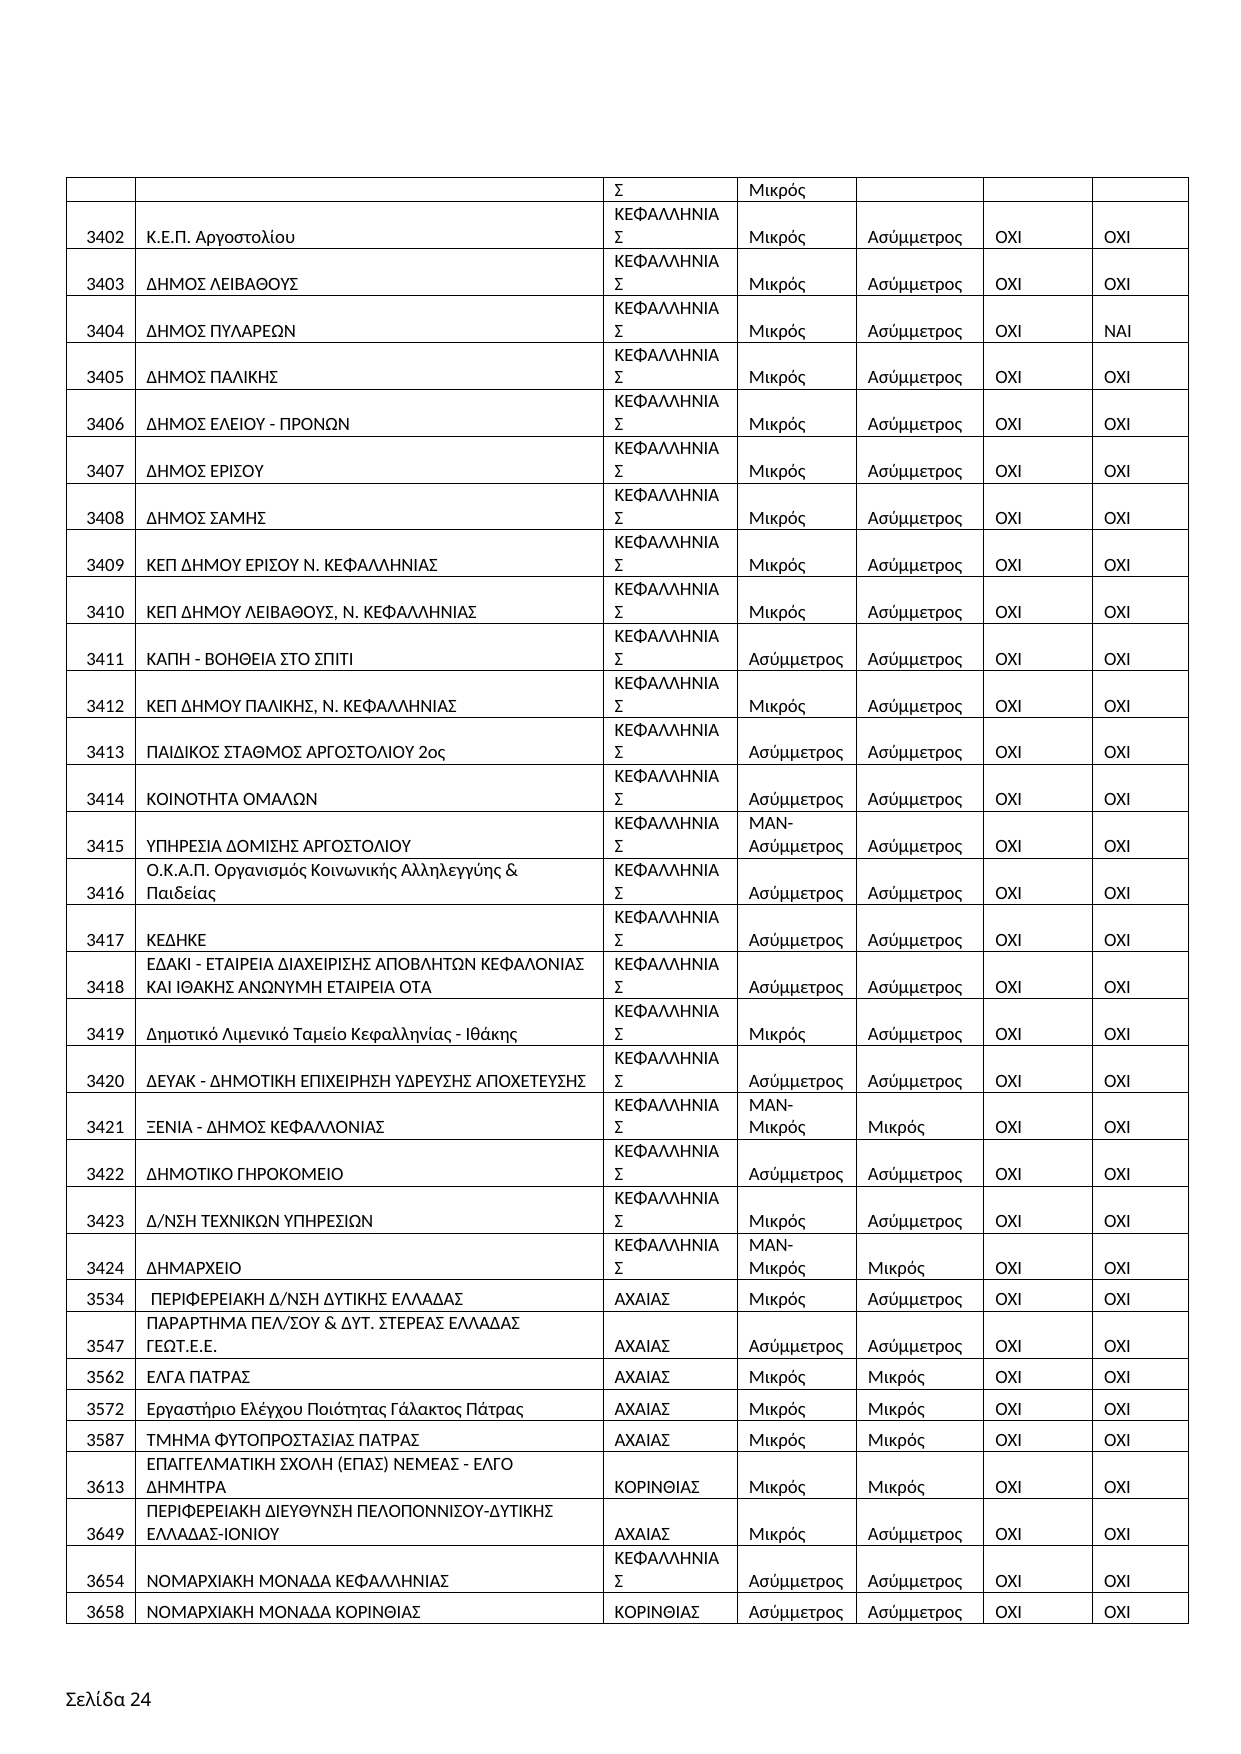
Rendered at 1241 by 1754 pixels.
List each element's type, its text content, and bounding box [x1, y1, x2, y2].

table_cell ΜΑΝ-Μικρός [738, 178, 856, 201]
table_cell Εργαστήριο Ελέγχου Ποιότητας Γάλακτος Πάτρας [136, 1390, 603, 1420]
table_cell OXI [1093, 1093, 1188, 1139]
table_cell ΚΕΠ ΔΗΜΟΥ ΛΕΙΒΑΘΟΥΣ, Ν. ΚΕΦΑΛΛΗΝΙΑΣ [136, 577, 603, 623]
table_cell ΚΕΦΑΛΛΗΝΙΑΣ [604, 1234, 737, 1279]
table_cell OXI [1093, 1140, 1188, 1186]
table_cell OXI [984, 530, 1092, 576]
table_cell Ασύμμετρος [857, 1280, 983, 1311]
table_cell 3649 [67, 1499, 135, 1545]
table_cell OXI [1093, 1546, 1188, 1592]
table_cell OXI [984, 1187, 1092, 1232]
table_cell Μικρός [738, 202, 856, 248]
table_cell ΔΗΜΟΣ ΠΑΛΙΚΗΣ [136, 343, 603, 389]
table_cell OXI [1093, 1593, 1188, 1623]
table_cell OXI [1093, 343, 1188, 389]
table_cell Μικρός [738, 484, 856, 529]
table_cell 3421 [67, 1093, 135, 1139]
table_cell OXI [1093, 1312, 1188, 1357]
table_cell OXI [1093, 765, 1188, 811]
table_cell Ασύμμετρος [738, 905, 856, 951]
table_cell Μικρός [738, 390, 856, 436]
table_cell ΚΟΙΝΟΤΗΤΑ ΟΜΑΛΩΝ [136, 765, 603, 811]
table_cell ΠΕΡΙΦΕΡΕΙΑΚΗ ΔΙΕΥΘΥΝΣΗ ΠΕΛΟΠΟΝΝΙΣΟΥ-ΔΥΤΙΚΗΣ ΕΛΛΑΔΑΣ-ΙΟΝΙΟΥ [136, 1499, 603, 1545]
table_cell OXI [1093, 1046, 1188, 1092]
table_cell 3407 [67, 437, 135, 482]
table_cell OXI [1093, 484, 1188, 529]
table_cell OXI [984, 859, 1092, 904]
table_cell OXI [984, 343, 1092, 389]
table_cell OXI [984, 718, 1092, 764]
table_cell OXI [1093, 577, 1188, 623]
table_cell Μικρός [738, 530, 856, 576]
table_cell Κ.Ε.Π. Αργοστολίου [136, 202, 603, 248]
table_cell ΚΕΦΑΛΛΗΝΙΑΣ [604, 1187, 737, 1232]
table_cell 3658 [67, 1593, 135, 1623]
table_cell Δημοτικό Λιμενικό Ταμείο Κεφαλληνίας - Ιθάκης [136, 999, 603, 1045]
table_cell OXI [1093, 1499, 1188, 1545]
table_cell ΔΗΜΟΣ ΕΡΙΣΟΥ [136, 437, 603, 482]
table_cell OXI [984, 1499, 1092, 1545]
table_cell OXI [1093, 718, 1188, 764]
table_cell ΚΕΦΑΛΛΗΝΙΑΣ [604, 1093, 737, 1139]
table_cell 3613 [67, 1452, 135, 1498]
table_cell ΑΧΑΙΑΣ [604, 1280, 737, 1311]
table_cell ΚΕΔΗΚΕ [136, 905, 603, 951]
table_cell Ασύμμετρος [857, 1546, 983, 1592]
table_cell ΔΗΜΟΣ ΣΑΜΗΣ [136, 484, 603, 529]
table_cell OXI [984, 178, 1092, 201]
table_cell Ασύμμετρος [857, 484, 983, 529]
table_cell Ασύμμετρος [857, 1593, 983, 1623]
table_cell ΤΜΗΜΑ ΦΥΤΟΠΡΟΣΤΑΣΙΑΣ ΠΑΤΡΑΣ [136, 1421, 603, 1451]
table_cell Ασύμμετρος [857, 999, 983, 1045]
table_cell Μικρός [738, 1390, 856, 1420]
table_cell OXI [984, 1312, 1092, 1357]
table_cell Ασύμμετρος [857, 671, 983, 717]
table_cell 3415 [67, 812, 135, 857]
table_cell Μικρός [857, 1359, 983, 1389]
table_cell ΚΕΦΑΛΛΗΝΙΑΣ [604, 718, 737, 764]
table_cell ΔΕΥΑΚ - ΔΗΜΟΤΙΚΗ ΕΠΙΧΕΙΡΗΣΗ ΥΔΡΕΥΣΗΣ ΑΠΟΧΕΤΕΥΣΗΣ [136, 1046, 603, 1092]
table_cell OXI [1093, 249, 1188, 295]
table_cell ΚΕΦΑΛΛΗΝΙΑΣ [604, 905, 737, 951]
table_cell 3572 [67, 1390, 135, 1420]
table_cell Μικρός [857, 1234, 983, 1279]
table_cell Ασύμμετρος [738, 1140, 856, 1186]
table_cell ΚΕΦΑΛΛΗΝΙΑΣ [604, 484, 737, 529]
table_cell Ασύμμετρος [857, 577, 983, 623]
table_cell OXI [984, 484, 1092, 529]
table_cell Ασύμμετρος [857, 1312, 983, 1357]
table_cell 3402 [67, 202, 135, 248]
table_cell ΚΕΠ ΔΗΜΟΥ ΕΡΙΣΟΥ Ν. ΚΕΦΑΛΛΗΝΙΑΣ [136, 530, 603, 576]
table_cell Ασύμμετρος [738, 952, 856, 998]
table_cell Μικρός [738, 1499, 856, 1545]
table_cell OXI [984, 952, 1092, 998]
table_cell 3403 [67, 249, 135, 295]
table_cell OXI [1093, 1421, 1188, 1451]
table_cell ΚΕΦΑΛΛΗΝΙΑΣ [604, 343, 737, 389]
table_cell 3405 [67, 343, 135, 389]
table_cell ΜΑΝ-Μικρός [738, 1093, 856, 1139]
table_cell 3411 [67, 624, 135, 670]
table_cell ΕΠΑΓΓΕΛΜΑΤΙΚΗ ΣΧΟΛΗ (ΕΠΑΣ) ΝΕΜΕΑΣ - ΕΛΓΟ ΔΗΜΗΤΡΑ [136, 1452, 603, 1498]
table_cell OXI [984, 437, 1092, 482]
table_cell ΑΧΑΙΑΣ [604, 1390, 737, 1420]
table_cell 3413 [67, 718, 135, 764]
table_cell OXI [984, 671, 1092, 717]
table_cell OXI [1093, 1234, 1188, 1279]
table_cell ΚΕΦΑΛΛΗΝΙΑΣ [604, 1546, 737, 1592]
table_cell OXI [1093, 999, 1188, 1045]
table_cell Ο.Κ.Α.Π. Οργανισμός Κοινωνικής Αλληλεγγύης & Παιδείας [136, 859, 603, 904]
table_cell ΕΔΑΚΙ - ΕΤΑΙΡΕΙΑ ΔΙΑΧΕΙΡΙΣΗΣ ΑΠΟΒΛΗΤΩΝ ΚΕΦΑΛΟΝΙΑΣ ΚΑΙ ΙΘΑΚΗΣ ΑΝΩΝΥΜΗ ΕΤΑΙΡΕΙΑ ΟΤΑ [136, 952, 603, 998]
table_cell ΚΟΡΙΝΘΙΑΣ [604, 1452, 737, 1498]
table_cell Μικρός [738, 249, 856, 295]
table_cell Μικρός [738, 999, 856, 1045]
table_cell ΚΕΦΑΛΛΗΝΙΑΣ [604, 390, 737, 436]
table_cell 3410 [67, 577, 135, 623]
table_cell ΚΕΦΑΛΛΗΝΙΑΣ [604, 999, 737, 1045]
table_cell Μικρός [738, 577, 856, 623]
table_cell OXI [984, 1046, 1092, 1092]
table_cell ΠΑΡΑΡΤΗΜΑ ΠΕΛ/ΣΟΥ & ΔΥΤ. ΣΤΕΡΕΑΣ ΕΛΛΑΔΑΣ ΓΕΩΤ.Ε.Ε. [136, 1312, 603, 1357]
table_cell OXI [984, 1280, 1092, 1311]
table_cell Ασύμμετρος [857, 952, 983, 998]
table_cell Ασύμμετρος [857, 1499, 983, 1545]
table_cell ΚΕΦΑΛΛΗΝΙΑΣ [604, 765, 737, 811]
table_cell 3408 [67, 484, 135, 529]
table_cell OXI [1093, 390, 1188, 436]
table_cell ΑΧΑΙΑΣ [604, 1421, 737, 1451]
table_cell OXI [1093, 1280, 1188, 1311]
table_cell OXI [1093, 1390, 1188, 1420]
table_cell Ασύμμετρος [857, 812, 983, 857]
table_cell 3409 [67, 530, 135, 576]
table_cell 3417 [67, 905, 135, 951]
table_cell OXI [984, 1452, 1092, 1498]
table_cell OXI [1093, 859, 1188, 904]
table_cell ΚΕΦΑΛΛΗΝΙΑΣ [604, 624, 737, 670]
table_cell OXI [1093, 624, 1188, 670]
table_cell ΚΕΦΑΛΛΗΝΙΑΣ [604, 296, 737, 342]
table_cell Ασύμμετρος [857, 1140, 983, 1186]
table_cell ΚΕΦΑΛΛΗΝΙΑΣ [604, 952, 737, 998]
table_cell OXI [984, 577, 1092, 623]
table_cell ΔΗΜΟΣ ΠΥΛΑΡΕΩΝ [136, 296, 603, 342]
table_cell OXI [1093, 1452, 1188, 1498]
table_cell Μικρός [738, 343, 856, 389]
table_cell Ασύμμετρος [857, 296, 983, 342]
table_cell ΚΑΠΗ - ΒΟΗΘΕΙΑ ΣΤΟ ΣΠΙΤΙ [136, 624, 603, 670]
table_cell Ασύμμετρος [857, 202, 983, 248]
table_cell 3404 [67, 296, 135, 342]
table_cell Ασύμμετρος [857, 765, 983, 811]
table_cell 3412 [67, 671, 135, 717]
table_cell Ασύμμετρος [857, 343, 983, 389]
table_cell Ασύμμετρος [857, 718, 983, 764]
table_cell OXI [984, 1140, 1092, 1186]
table_cell Μικρός [738, 437, 856, 482]
table_cell ΠΕΡΙΦΕΡΕΙΑΚΗ Δ/ΝΣΗ ΔΥΤΙΚΗΣ ΕΛΛΑΔΑΣ [136, 1280, 603, 1311]
table_cell ΚΕΦΑΛΛΗΝΙΑΣ [604, 671, 737, 717]
table_cell 3547 [67, 1312, 135, 1357]
table_cell 3654 [67, 1546, 135, 1592]
table_cell OXI [984, 1421, 1092, 1451]
table_cell ΚΕΦΑΛΛΗΝΙΑΣ [604, 437, 737, 482]
table_cell ΑΧΑΙΑΣ [604, 1312, 737, 1357]
table_cell OXI [984, 390, 1092, 436]
table_cell Ασύμμετρος [738, 765, 856, 811]
table_cell Ασύμμετρος [738, 1593, 856, 1623]
table_cell 3562 [67, 1359, 135, 1389]
table_cell 3420 [67, 1046, 135, 1092]
table_cell ΚΟΡΙΝΘΙΑΣ [604, 1593, 737, 1623]
table_cell Ασύμμετρος [738, 1046, 856, 1092]
table_cell Μικρός [738, 671, 856, 717]
table_cell ΚΕΦΑΛΛΗΝΙΑΣ [604, 249, 737, 295]
table_cell ΔΗΜΑΡΧΕΙΟ [136, 1234, 603, 1279]
table_cell Ασύμμετρος [738, 624, 856, 670]
table_cell ΥΠΗΡΕΣΙΑ ΔΟΜΙΣΗΣ ΑΡΓΟΣΤΟΛΙΟΥ [136, 812, 603, 857]
table_cell ΚΕΦΑΛΛΗΝΙΑΣ [604, 577, 737, 623]
table_cell ΑΧΑΙΑΣ [604, 1359, 737, 1389]
table_cell ΔΗΜΟΤΙΚΟ ΓΗΡΟΚΟΜΕΙΟ [136, 1140, 603, 1186]
table_cell OXI [1093, 671, 1188, 717]
table_cell Ασύμμετρος [857, 178, 983, 201]
table_cell NAI [1093, 178, 1188, 201]
table_cell OXI [984, 1359, 1092, 1389]
table_cell OXI [984, 202, 1092, 248]
table_cell Ασύμμετρος [738, 1546, 856, 1592]
table_cell 3418 [67, 952, 135, 998]
table_cell OXI [1093, 905, 1188, 951]
table_cell Μικρός [738, 1421, 856, 1451]
table_cell OXI [984, 296, 1092, 342]
table_cell OXI [1093, 812, 1188, 857]
table_cell ΚΕΦΑΛΛΗΝΙΑΣ [604, 812, 737, 857]
table_cell NAI [1093, 296, 1188, 342]
table_cell ΚΕΦΑΛΛΗΝΙΑΣ [604, 202, 737, 248]
table_cell Μικρός [738, 1452, 856, 1498]
table_cell Μικρός [738, 1280, 856, 1311]
table_cell OXI [984, 905, 1092, 951]
table_cell ΠΑΙΔΙΚΟΣ ΣΤΑΘΜΟΣ ΑΡΓΟΣΤΟΛΙΟΥ 2ος [136, 718, 603, 764]
table_cell OXI [984, 1593, 1092, 1623]
table_cell ΝΟΜΑΡΧΙΑΚΗ ΜΟΝΑΔΑ ΚΟΡΙΝΘΙΑΣ [136, 1593, 603, 1623]
table_cell Ασύμμετρος [857, 249, 983, 295]
table_cell ΚΕΦΑΛΛΗΝΙΑΣ [604, 859, 737, 904]
table_cell ΚΕΦΑΛΛΗΝΙΑΣ [604, 1140, 737, 1186]
table_cell ΚΕΠ ΔΗΜΟΥ ΠΑΛΙΚΗΣ, Ν. ΚΕΦΑΛΛΗΝΙΑΣ [136, 671, 603, 717]
table_cell Μικρός [738, 296, 856, 342]
table_cell 3406 [67, 390, 135, 436]
table_cell Ασύμμετρος [857, 437, 983, 482]
table_cell Μικρός [857, 1421, 983, 1451]
table_cell Ασύμμετρος [857, 905, 983, 951]
table_cell 3424 [67, 1234, 135, 1279]
table_cell OXI [984, 999, 1092, 1045]
table_cell OXI [1093, 1359, 1188, 1389]
table_cell 3419 [67, 999, 135, 1045]
table_cell Ασύμμετρος [738, 859, 856, 904]
table_cell ΚΕΦΑΛΛΗΝΙΑΣ [604, 530, 737, 576]
table_cell ΕΛΓΑ ΠΑΤΡΑΣ [136, 1359, 603, 1389]
table_cell ΔΗΜΟΣ ΛΕΙΒΑΘΟΥΣ [136, 249, 603, 295]
table_cell Ασύμμετρος [857, 624, 983, 670]
table_cell ΑΧΑΙΑΣ [604, 1499, 737, 1545]
table_cell 3401 [67, 178, 135, 201]
table_cell Δ/ΝΣΗ ΤΕΧΝΙΚΩΝ ΥΠΗΡΕΣΙΩΝ [136, 1187, 603, 1232]
table_cell OXI [984, 1234, 1092, 1279]
table_cell 3534 [67, 1280, 135, 1311]
table_cell OXI [984, 1546, 1092, 1592]
table_cell OXI [984, 249, 1092, 295]
table_cell ΔΗΜΟΣ ΚΕΦΑΛΛΟΝΙΑΣ [136, 178, 603, 201]
table_cell Μικρός [738, 1359, 856, 1389]
table_cell Μικρός [857, 1390, 983, 1420]
table_cell ΜΑΝ-Μικρός [738, 1234, 856, 1279]
table_cell 3587 [67, 1421, 135, 1451]
table_cell Ασύμμετρος [857, 1046, 983, 1092]
table_cell OXI [984, 765, 1092, 811]
table_cell Ασύμμετρος [857, 530, 983, 576]
table_cell 3423 [67, 1187, 135, 1232]
table_cell OXI [984, 1390, 1092, 1420]
table_cell Ασύμμετρος [857, 859, 983, 904]
table_cell OXI [1093, 202, 1188, 248]
table_cell ΝΟΜΑΡΧΙΑΚΗ ΜΟΝΑΔΑ ΚΕΦΑΛΛΗΝΙΑΣ [136, 1546, 603, 1592]
table_cell Ασύμμετρος [857, 390, 983, 436]
table_cell 3416 [67, 859, 135, 904]
table_cell Μικρός [857, 1093, 983, 1139]
table_cell ΞΕΝΙΑ - ΔΗΜΟΣ ΚΕΦΑΛΛΟΝΙΑΣ [136, 1093, 603, 1139]
table_cell OXI [1093, 530, 1188, 576]
table_cell OXI [1093, 1187, 1188, 1232]
table_cell Ασύμμετρος [738, 1312, 856, 1357]
table_cell ΜΑΝ-Ασύμμετρος [738, 812, 856, 857]
table_cell Ασύμμετρος [857, 1187, 983, 1232]
table_cell ΚΕΦΑΛΛΗΝΙΑΣ [604, 178, 737, 201]
table_cell OXI [1093, 437, 1188, 482]
table_cell OXI [1093, 952, 1188, 998]
table_cell Μικρός [738, 1187, 856, 1232]
table_cell ΔΗΜΟΣ ΕΛΕΙΟΥ - ΠΡΟΝΩΝ [136, 390, 603, 436]
table_cell OXI [984, 624, 1092, 670]
table_cell 3414 [67, 765, 135, 811]
table_cell 3422 [67, 1140, 135, 1186]
table_cell Ασύμμετρος [738, 718, 856, 764]
table_cell ΚΕΦΑΛΛΗΝΙΑΣ [604, 1046, 737, 1092]
table_cell Μικρός [857, 1452, 983, 1498]
table_cell OXI [984, 812, 1092, 857]
table_cell OXI [984, 1093, 1092, 1139]
